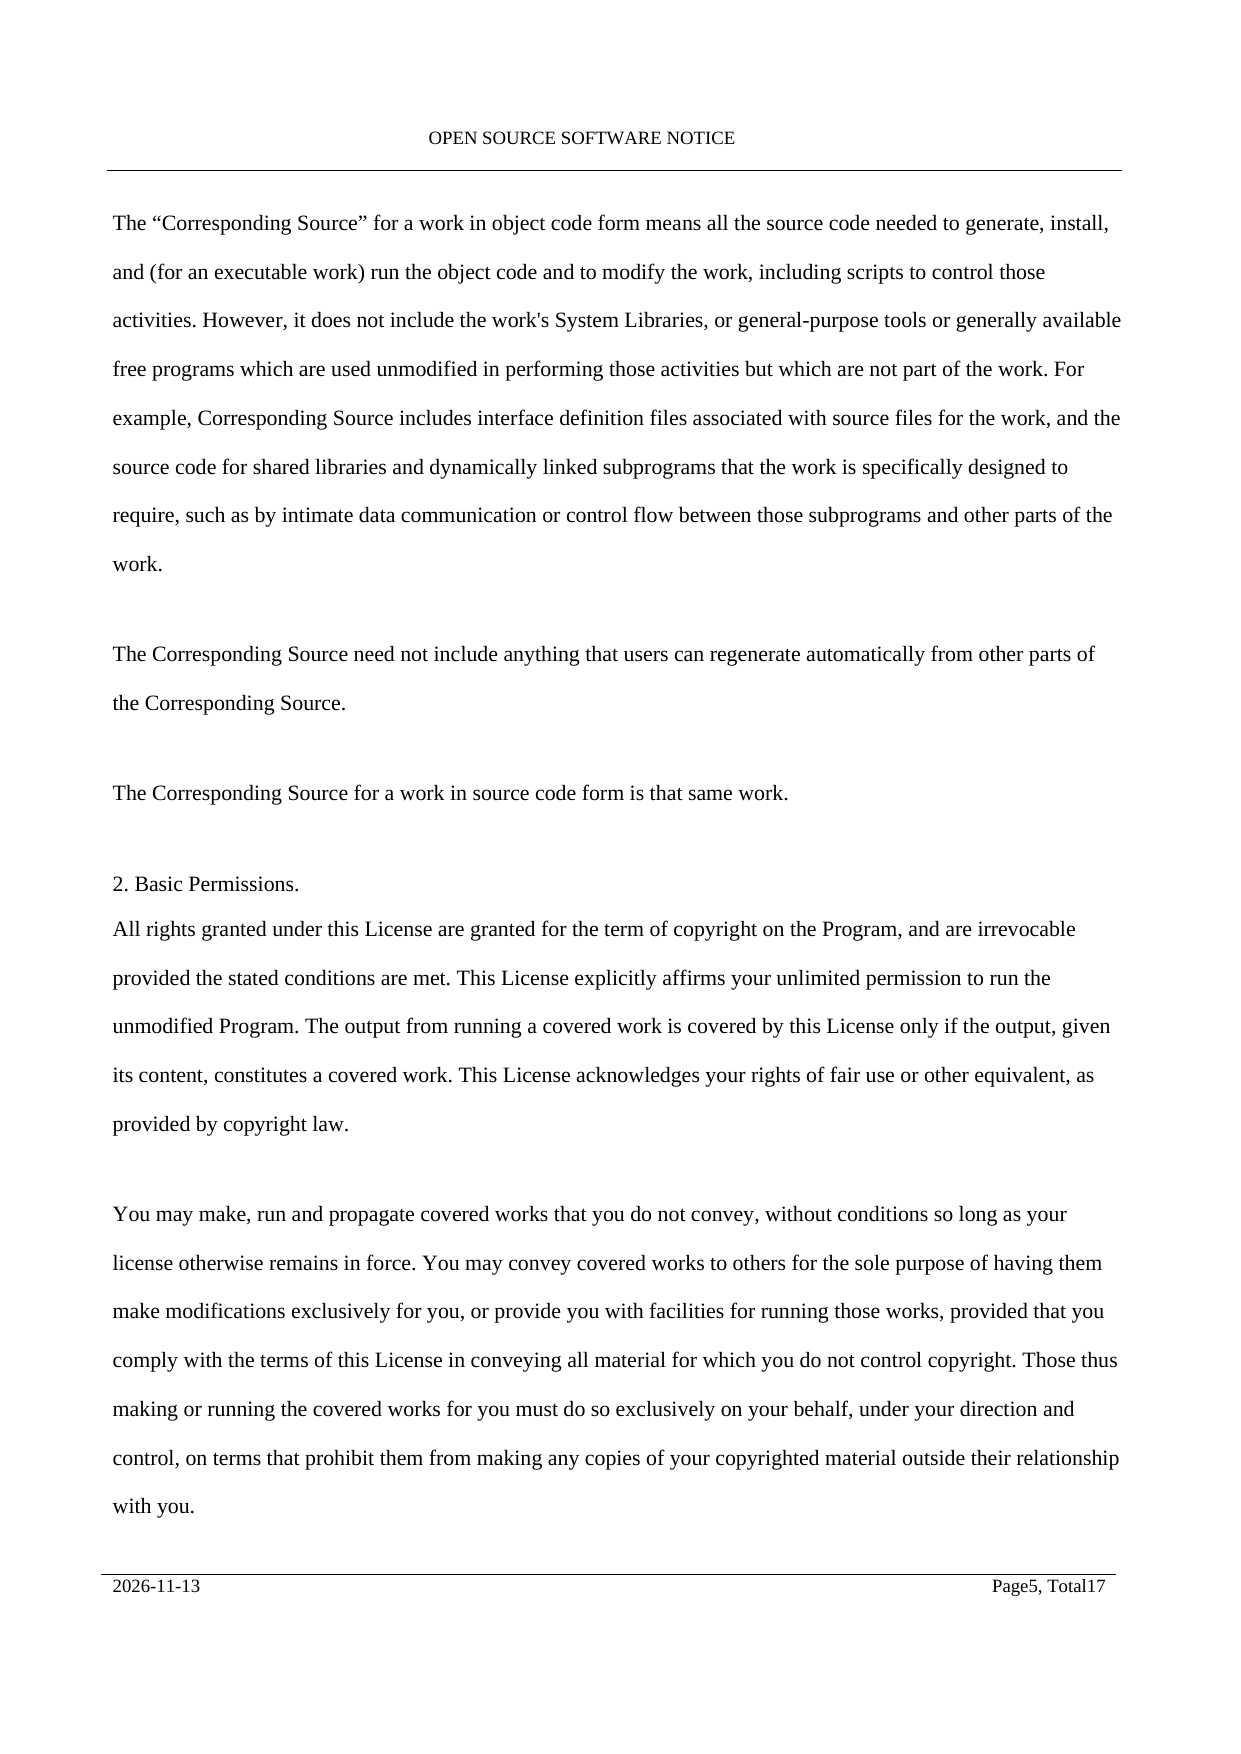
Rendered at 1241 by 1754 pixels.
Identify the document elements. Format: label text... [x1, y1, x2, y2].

text All rights granted under this License are granted for the term of copyright on the Program, and are irrevocable provided the stated conditions are met. This License explicitly affirms your unlimited permission to run the unmodified Program. The output from running a covered work is covered by this License only if the output, given its content, constitutes a covered work. This License acknowledges your rights of fair use or other equivalent, as provided by copyright law. [112, 912, 1128, 1139]
text You may make, run and propagate covered works that you do not convey, without conditions so long as your license otherwise remains in force. You may convey covered works to others for the sole purpose of having them make modifications exclusively for you, or provide you with facilities for running those works, provided that you comply with the terms of this License in conveying all material for which you do not control copyright. Those thus making or running the covered works for you must do so exclusively on your behalf, under your direction and control, on terms that prohibit them from making any copies of your copyrighted material outside their relationship with you. [112, 1197, 1128, 1522]
text The Corresponding Source need not include anything that users can regenerate automatically from other parts of the Corresponding Source. [112, 638, 1128, 719]
text The Corresponding Source for a work in source code form is that same work. [112, 777, 1128, 809]
text The “Corresponding Source” for a work in object code form means all the source code needed to generate, install, and (for an executable work) run the object code and to modify the work, including scripts to control those activities. However, it does not include the work's System Libraries, or general-purpose tools or generally available free programs which are used unmodified in performing those activities but which are not part of the work. For example, Corresponding Source includes interface definition files associated with source files for the work, and the source code for shared libraries and dynamically linked subprograms that the work is specifically designed to require, such as by intimate data communication or control flow between those subprograms and other parts of the work. [112, 206, 1128, 580]
text 2. Basic Permissions. [112, 867, 1128, 899]
